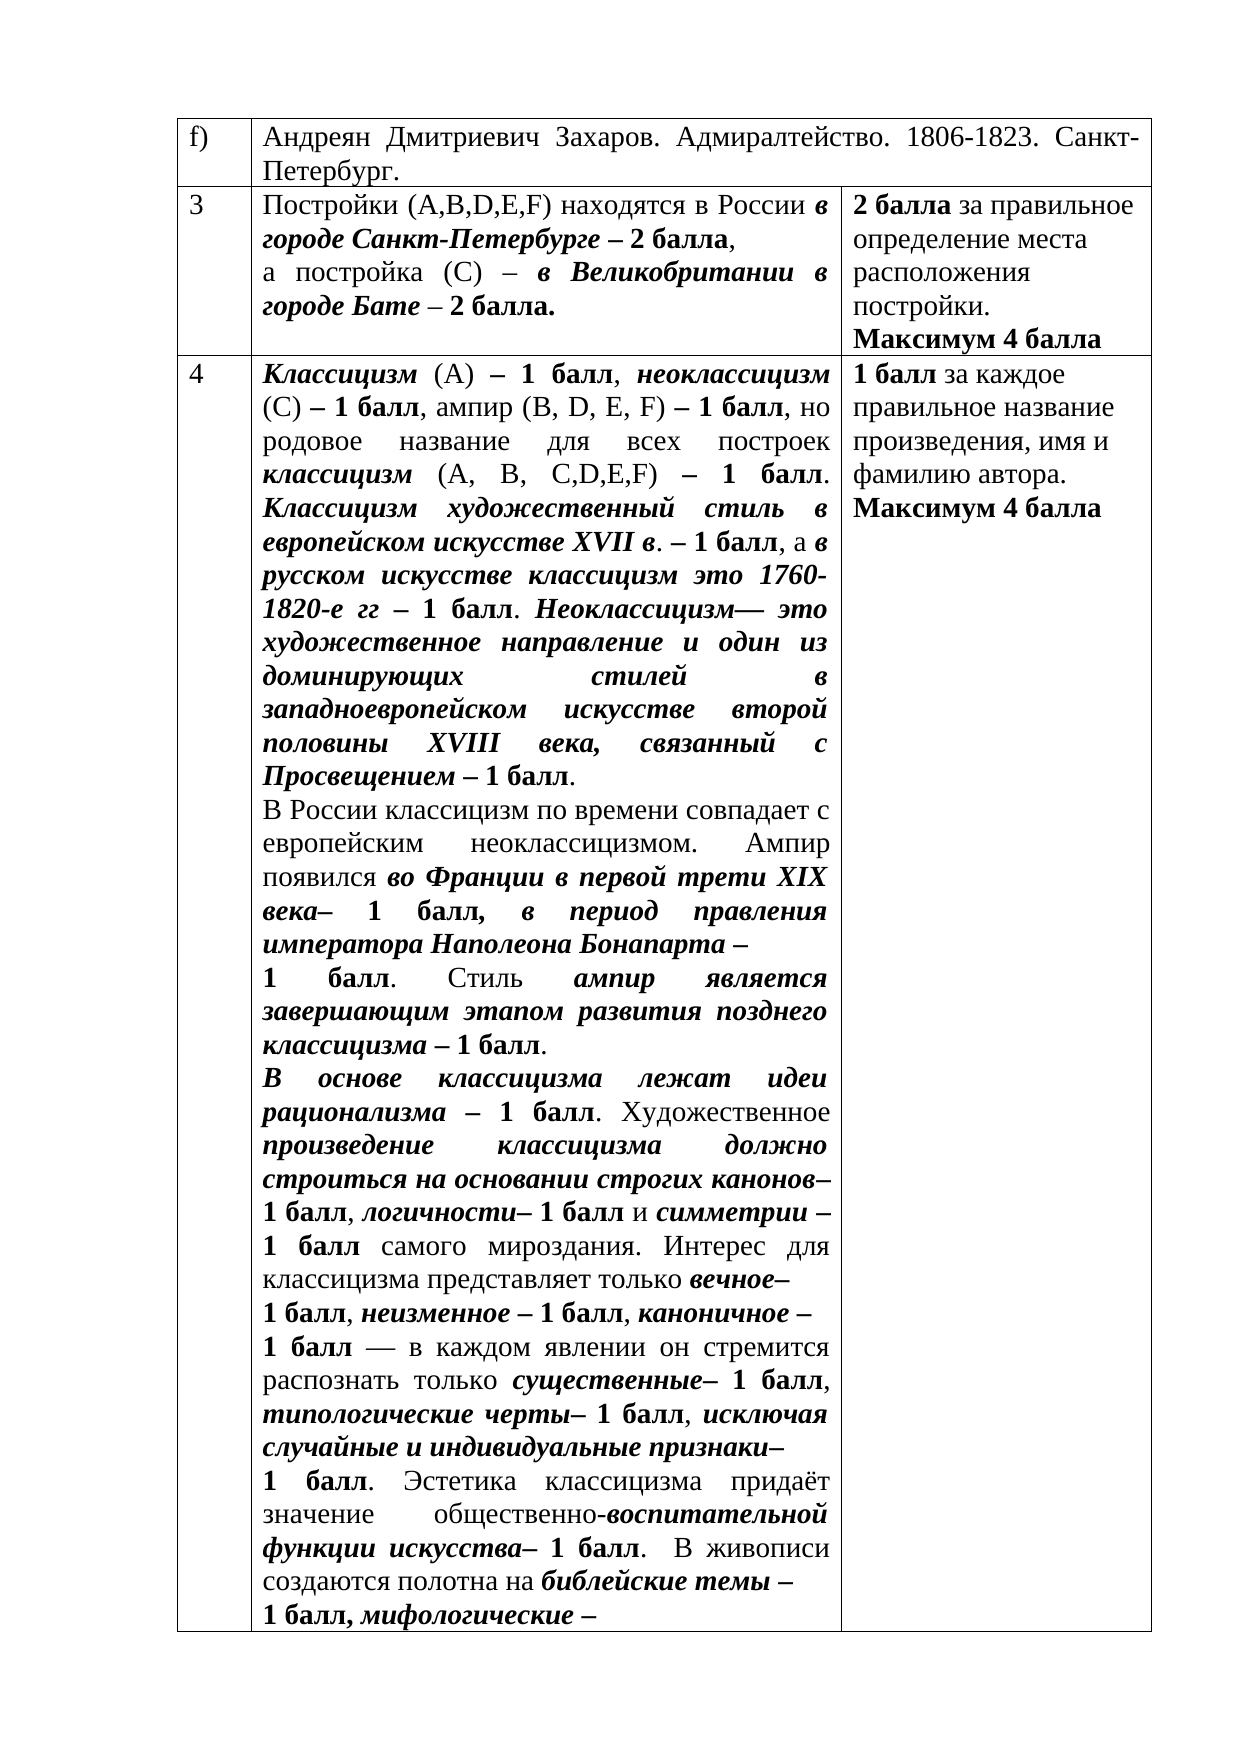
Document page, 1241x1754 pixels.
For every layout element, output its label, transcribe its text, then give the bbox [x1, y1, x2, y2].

table_cell 4 [178, 356, 251, 1631]
table_cell 2 балла за правильное определение места расположения постройки. Максимум 4 балла [842, 187, 1151, 355]
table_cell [252, 356, 841, 1631]
table_cell 3 [178, 187, 251, 355]
table_cell Постройки (A,B,D,E,F) находятся в России в городе Санкт-Петербурге – 2 балла, а постройка (C) – в Великобритании в городе Бате – 2 балла. [252, 187, 841, 355]
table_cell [842, 356, 1151, 1631]
table_cell Андреян Дмитриевич Захаров. Адмиралтейство. 1806-1823. Санкт-Петербург. [252, 119, 1151, 186]
table_cell f) [178, 119, 251, 186]
